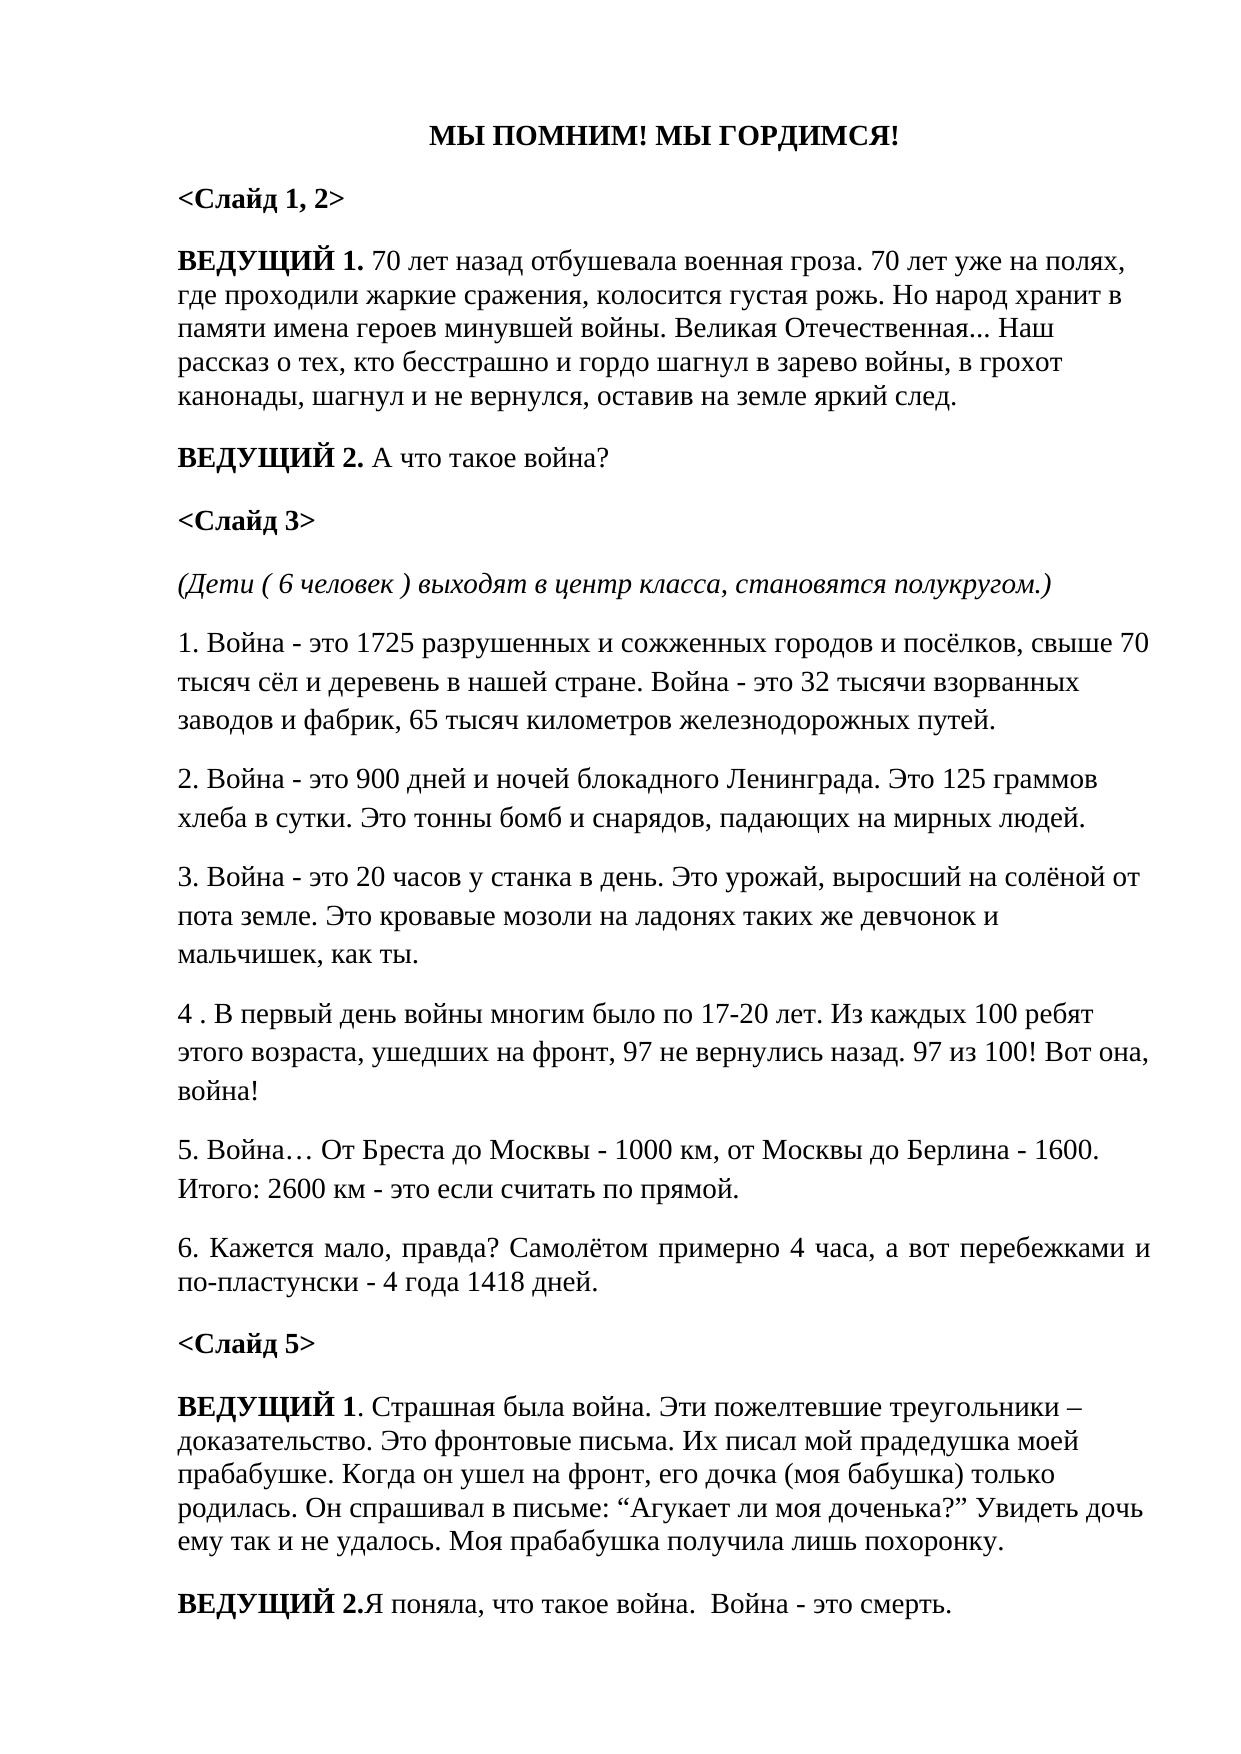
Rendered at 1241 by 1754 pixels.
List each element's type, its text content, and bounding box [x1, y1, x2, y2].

text ВЕДУЩИЙ 1. 70 лет назад отбушевала военная гроза. 70 лет уже на полях, где проходили жаркие сражения, колосится густая рожь. Но народ хранит в памяти имена героев минувшей войны. Великая Отечественная... Наш рассказ о тех, кто бесстрашно и гордо шагнул в зарево войны, в грохот канонады, шагнул и не вернулся, оставив на земле яркий след. [177, 243, 1152, 411]
text ВЕДУЩИЙ 2. А что такое война? [177, 440, 1152, 474]
text 2. Война - это 900 дней и ночей блокадного Ленинграда. Это 125 граммов хлеба в сутки. Это тонны бомб и снарядов, падающих на мирных людей. [177, 762, 1152, 834]
text 4 . В первый день войны многим было по 17-20 лет. Из каждых 100 ребят этого возраста, ушедших на фронт, 97 не вернулись назад. 97 из 100! Вот она, война! [177, 996, 1152, 1107]
text 1. Война - это 1725 разрушенных и сожженных городов и посёлков, свыше 70 тысяч сёл и деревень в нашей стране. Война - это 32 тысячи взорванных заводов и фабрик, 65 тысяч километров железнодорожных путей. [177, 625, 1152, 736]
text ВЕДУЩИЙ 1. Страшная была война. Эти пожелтевшие треугольники – доказательство. Это фронтовые письма. Их писал мой прадедушка моей прабабушке. Когда он ушел на фронт, его дочка (моя бабушка) только родилась. Он спрашивал в письме: “Агукает ли моя доченька?” Увидеть дочь ему так и не удалось. Моя прабабушка получила лишь похоронку. [177, 1389, 1152, 1557]
text 6. Кажется мало, правда? Самолётом примерно 4 часа, а вот перебежками и по-пластунски - 4 года 1418 дней. [177, 1230, 1152, 1297]
text 5. Война… От Бреста до Москвы - 1000 км, от Москвы до Берлина - 1600. Итого: 2600 км - это если считать по прямой. [177, 1132, 1152, 1204]
text <Слайд 5> [177, 1327, 1152, 1360]
text <Слайд 1, 2> [177, 181, 1152, 214]
text <Слайд 3> [177, 503, 1152, 537]
text ВЕДУЩИЙ 2.Я поняла, что такое война. Война - это смерть. [177, 1586, 1152, 1620]
text 3. Война - это 20 часов у станка в день. Это урожай, выросший на солёной от пота земле. Это кровавые мозоли на ладонях таких же девчонок и мальчишек, как ты. [177, 859, 1152, 970]
text МЫ ПОМНИМ! МЫ ГОРДИМСЯ! [177, 118, 1152, 152]
text (Дети ( 6 человек ) выходят в центр класса, становятся полукругом.) [177, 566, 1152, 599]
